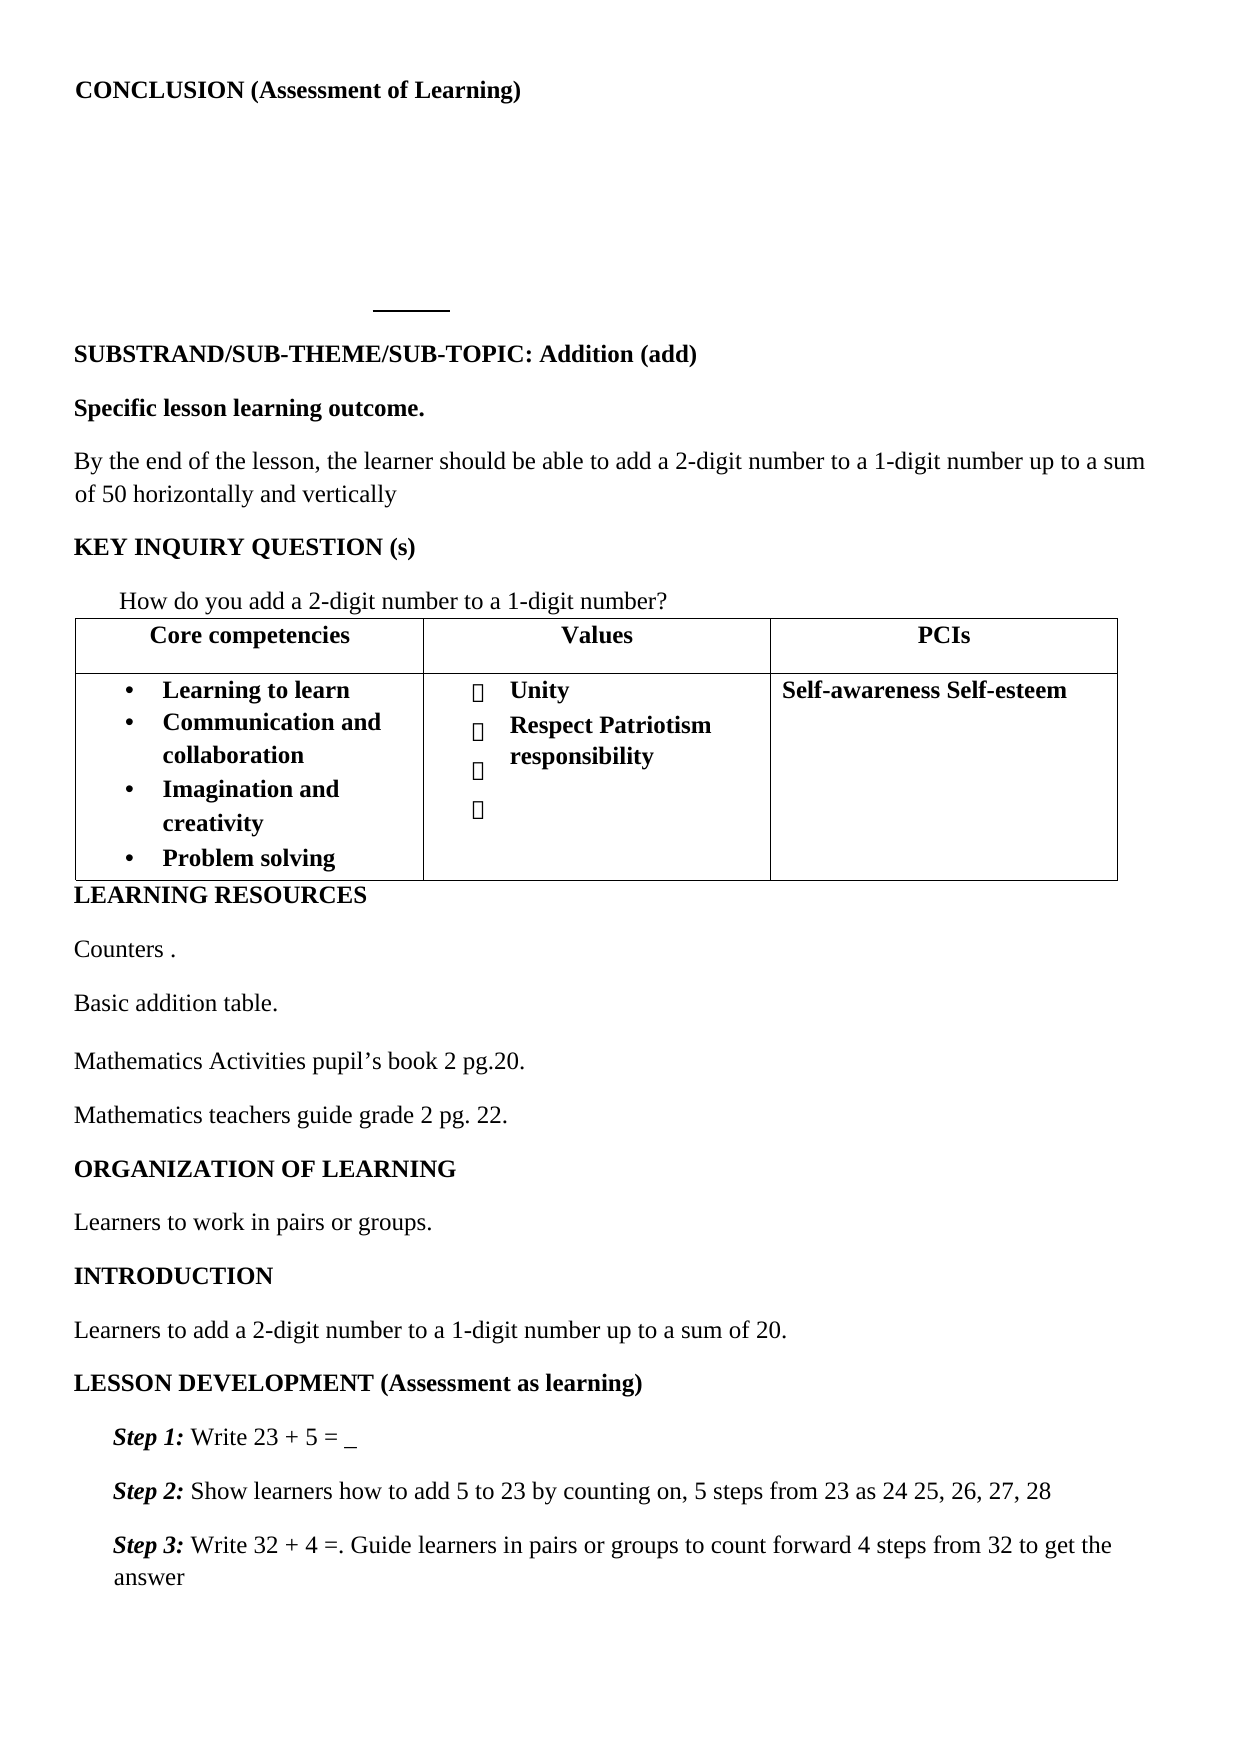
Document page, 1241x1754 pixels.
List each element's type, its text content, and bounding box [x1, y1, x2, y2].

table_cell Self-awareness Self-esteem [771, 674, 1117, 879]
table_header PCIs [771, 619, 1117, 673]
text Learners to work in pairs or groups. [73, 1207, 1147, 1236]
text INTRODUCTION [73, 1261, 982, 1290]
text By the end of the lesson, the learner should be able to add a 2-digit number to a 1-digit number up to a sum of 50 horizontally and vertically [73, 446, 1147, 507]
text SUBSTRAND/SUB-THEME/SUB-TOPIC: Addition (add) [73, 339, 982, 368]
text How do you add a 2-digit number to a 1-digit number? [113, 586, 1147, 615]
text LESSON DEVELOPMENT (Assessment as learning) [73, 1368, 982, 1397]
table_header Values [509, 619, 770, 673]
text Counters . [73, 934, 1147, 963]
table_cell Learning to learn Communication and collaboration Imagination and creativity Problem solving [76, 674, 423, 879]
text Learners to add a 2-digit number to a 1-digit number up to a sum of 20. [73, 1315, 1147, 1343]
text Mathematics Activities pupil’s book 2 pg.20. [73, 1046, 1147, 1075]
text LEARNING RESOURCES [73, 880, 982, 909]
text Step 3: Write 32 + 4 =. Guide learners in pairs or groups to count forward 4 steps from 32 to get the answer [113, 1530, 1147, 1591]
table_header [424, 619, 509, 673]
text KEY INQUIRY QUESTION (s) [73, 532, 982, 561]
text Step 2: Show learners how to add 5 to 23 by counting on, 5 steps from 23 as 24 25, 26, 27, 28 [113, 1476, 1147, 1505]
text Step 1: Write 23 + 5 = _ [113, 1422, 1147, 1451]
table_cell     [424, 674, 509, 879]
table_header Core competencies [76, 619, 423, 673]
text ORGANIZATION OF LEARNING [73, 1154, 982, 1182]
text Basic addition table. [73, 988, 1147, 1016]
text Mathematics teachers guide grade 2 pg. 22. [73, 1100, 1147, 1129]
table_cell Unity Respect Patriotism responsibility [509, 674, 770, 879]
text Specific lesson learning outcome. [73, 393, 982, 422]
